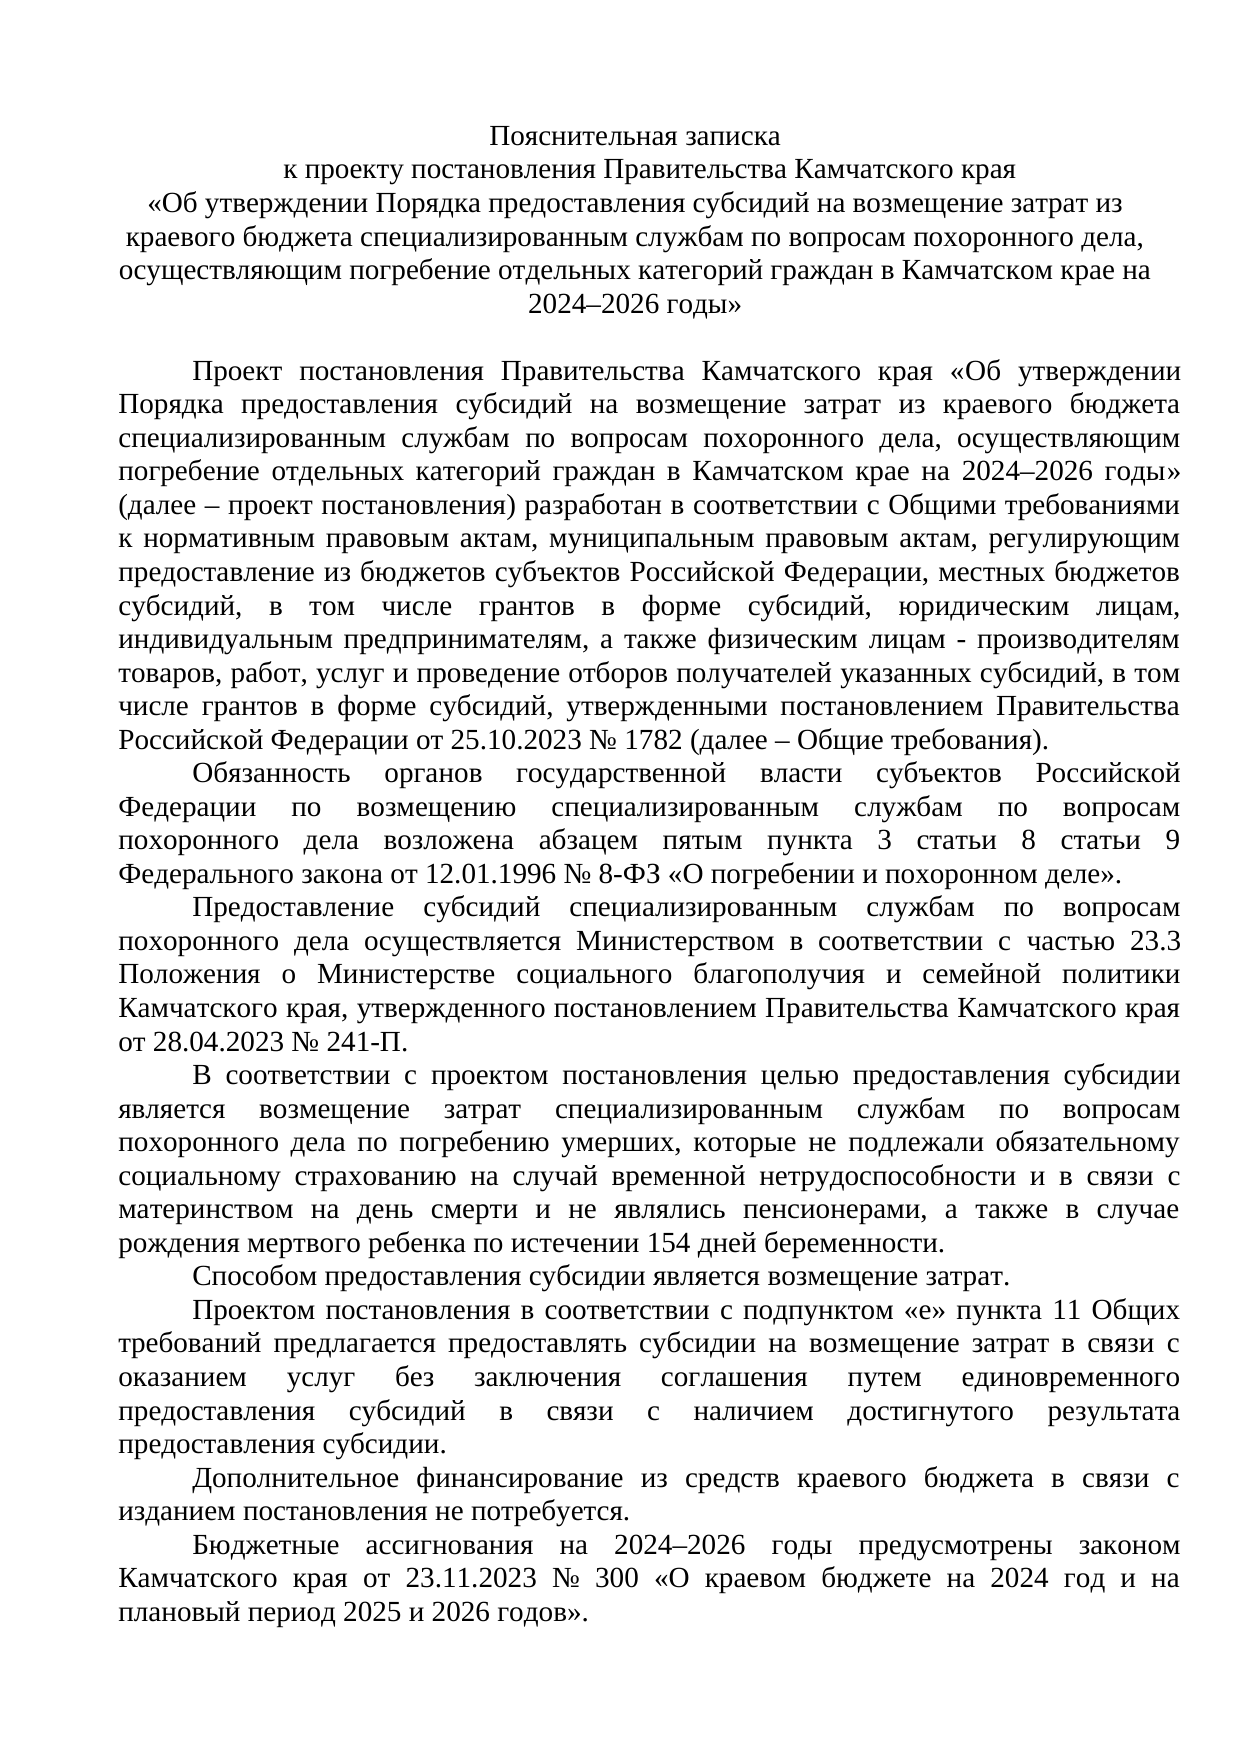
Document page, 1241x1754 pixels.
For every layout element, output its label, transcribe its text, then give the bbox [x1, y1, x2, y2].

text Предоставление субсидий специализированным службам по вопросам похоронного дела осуществляется Министерством в соответствии с частью 23.3 Положения о Министерстве социального благополучия и семейной политики Камчатского края, утвержденного постановлением Правительства Камчатского края от 28.04.2023 № 241-П. [118, 889, 1181, 1057]
text Бюджетные ассигнования на 2024–2026 годы предусмотрены законом Камчатского края от 23.11.2023 № 300 «О краевом бюджете на 2024 год и на плановый период 2025 и 2026 годов». [118, 1527, 1181, 1627]
text В соответствии с проектом постановления целью предоставления субсидии является возмещение затрат специализированным службам по вопросам похоронного дела по погребению умерших, которые не подлежали обязательному социальному страхованию на случай временной нетрудоспособности и в связи с материнством на день смерти и не являлись пенсионерами, а также в случае рождения мертвого ребенка по истечении 154 дней беременности. [118, 1057, 1181, 1258]
text Проектом постановления в соответствии с подпунктом «е» пункта 11 Общих требований предлагается предоставлять субсидии на возмещение затрат в связи с оказанием услуг без заключения соглашения путем единовременного предоставления субсидий в связи с наличием достигнутого результата предоставления субсидии. [118, 1292, 1181, 1460]
text к проекту постановления Правительства Камчатского края [118, 152, 1181, 185]
text Способом предоставления субсидии является возмещение затрат. [118, 1258, 1181, 1292]
text Обязанность органов государственной власти субъектов Российской Федерации по возмещению специализированным службам по вопросам похоронного дела возложена абзацем пятым пункта 3 статьи 8 статьи 9 Федерального закона от 12.01.1996 № 8-ФЗ «О погребении и похоронном деле». [118, 755, 1181, 889]
text «Об утверждении Порядка предоставления субсидий на возмещение затрат из краевого бюджета специализированным службам по вопросам похоронного дела, осуществляющим погребение отдельных категорий граждан в Камчатском крае на 2024–2026 годы» [118, 185, 1152, 319]
text Проект постановления Правительства Камчатского края «Об утверждении Порядка предоставления субсидий на возмещение затрат из краевого бюджета специализированным службам по вопросам похоронного дела, осуществляющим погребение отдельных категорий граждан в Камчатском крае на 2024–2026 годы» (далее – проект постановления) разработан в соответствии с Общими требованиями к нормативным правовым актам, муниципальным правовым актам, регулирующим предоставление из бюджетов субъектов Российской Федерации, местных бюджетов субсидий, в том числе грантов в форме субсидий, юридическим лицам, индивидуальным предпринимателям, а также физическим лицам - производителям товаров, работ, услуг и проведение отборов получателей указанных субсидий, в том числе грантов в форме субсидий, утвержденными постановлением Правительства Российской Федерации от 25.10.2023 № 1782 (далее – Общие требования). [118, 353, 1181, 755]
text Дополнительное финансирование из средств краевого бюджета в связи с изданием постановления не потребуется. [118, 1460, 1181, 1527]
text Пояснительная записка [118, 118, 1152, 152]
